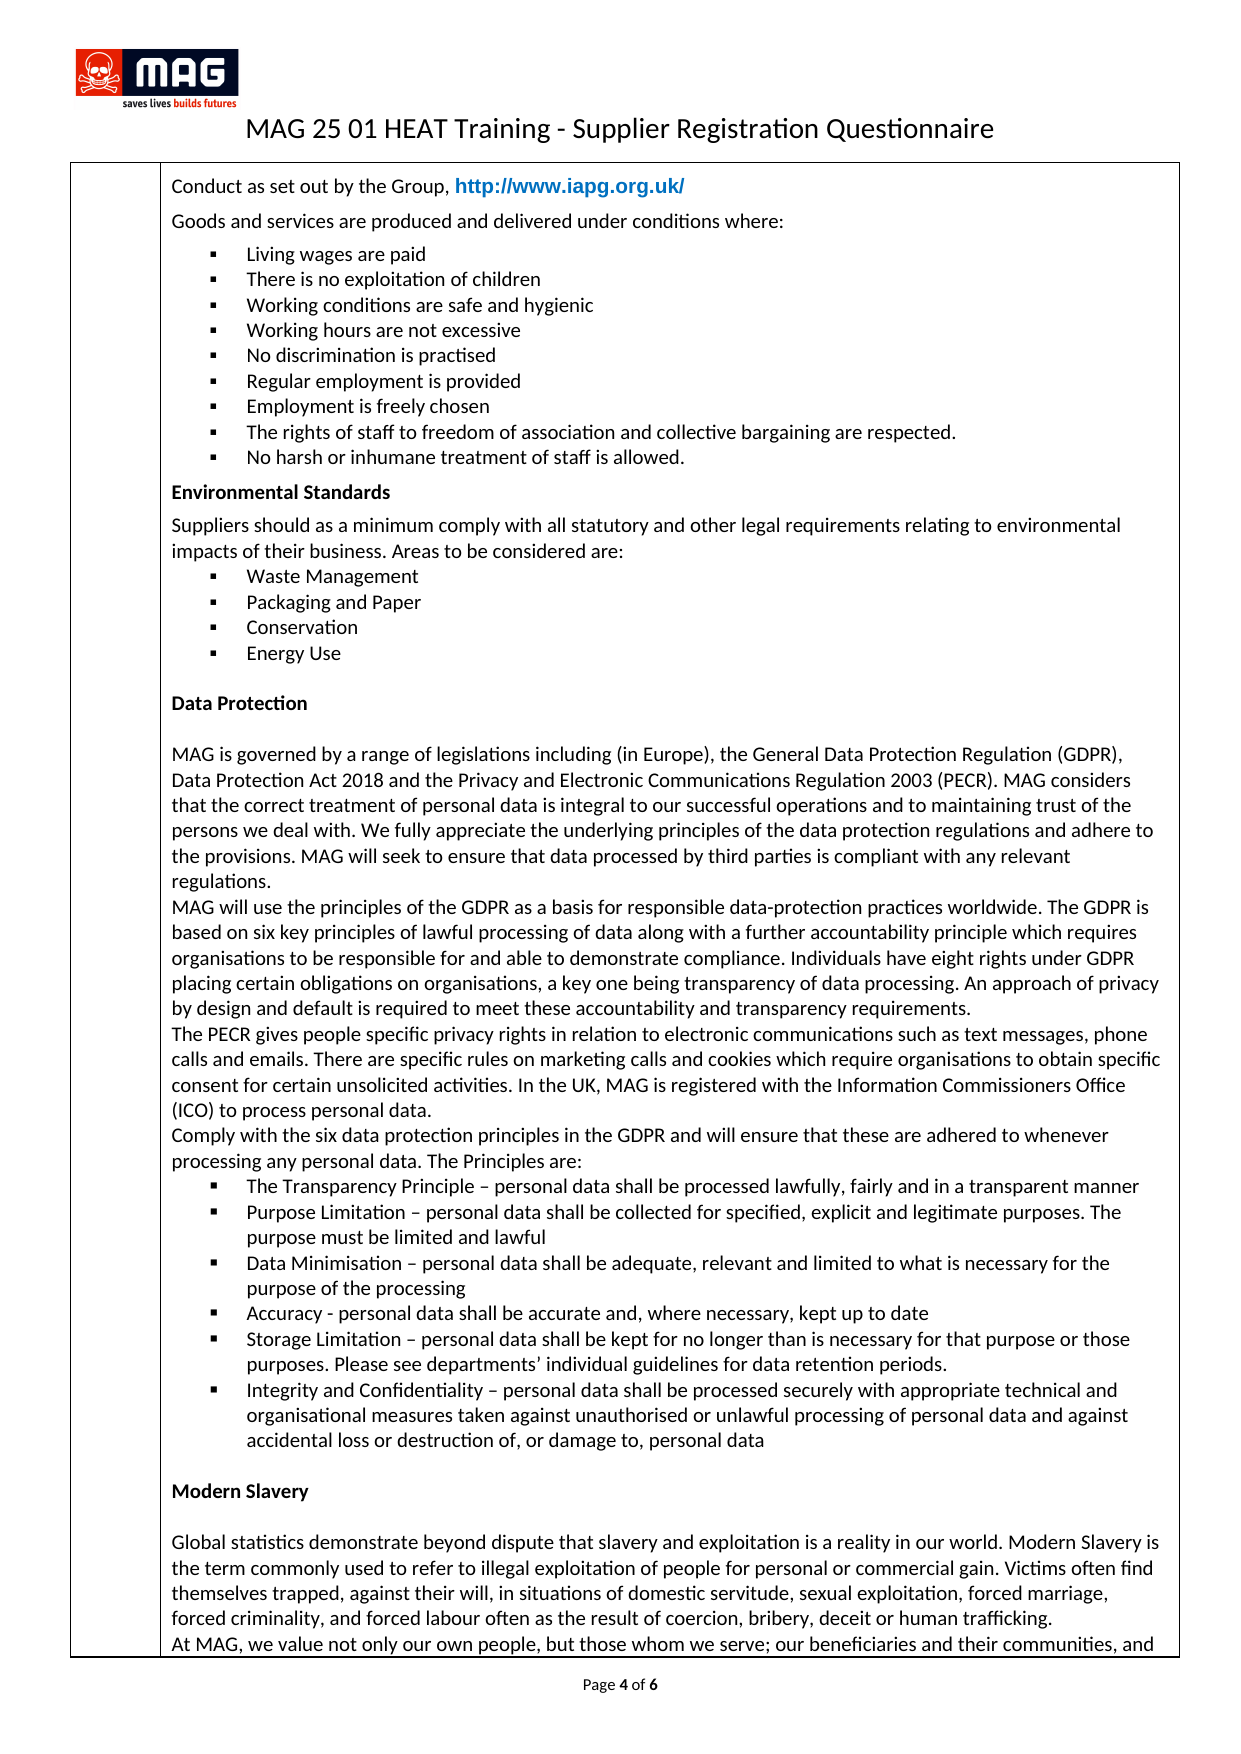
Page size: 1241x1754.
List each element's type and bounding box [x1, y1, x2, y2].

table_cell [161, 163, 1179, 1656]
table_cell [71, 163, 160, 1656]
picture [73, 47, 241, 110]
